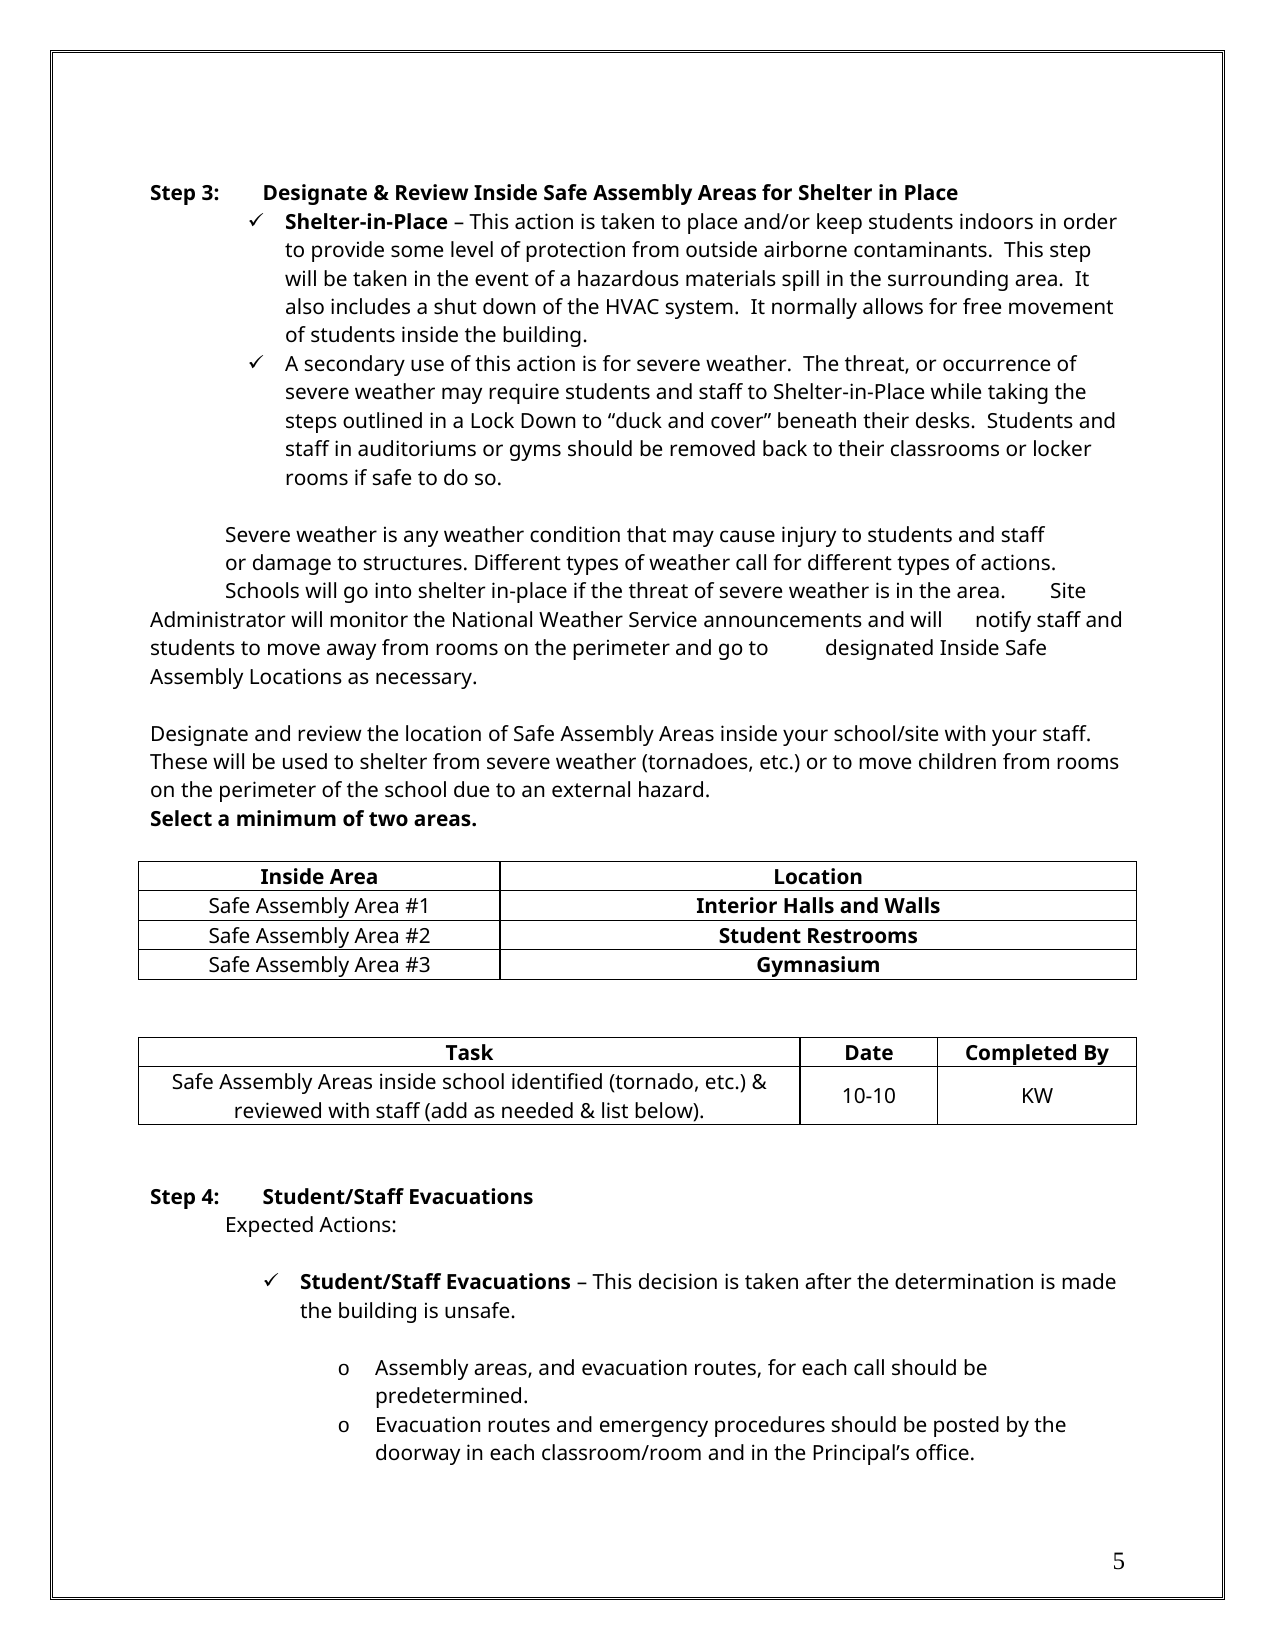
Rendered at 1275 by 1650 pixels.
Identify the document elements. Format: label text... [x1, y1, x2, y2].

text Step 3: Designate & Review Inside Safe Assembly Areas for Shelter in Place [150, 178, 1125, 207]
table_header Task [139, 1038, 799, 1066]
text Schools will go into shelter in-place if the threat of severe weather is in the area. Site Administrator will monitor the National Weather Service announcements and will notify staff and students to move away from rooms on the perimeter and go to designated Inside Safe Assembly Locations as necessary. [150, 577, 1125, 690]
table_cell Student Restrooms [501, 921, 1136, 949]
text Severe weather is any weather condition that may cause injury to students and staff or damage to structures. Different types of weather call for different types of actions. [158, 520, 1125, 577]
list Assembly areas, and evacuation routes, for each call should be predetermined. [337, 1353, 1125, 1410]
text Designate and review the location of Safe Assembly Areas inside your school/site with your staff. These will be used to shelter from severe weather (tornadoes, etc.) or to move children from rooms on the perimeter of the school due to an external hazard. [150, 719, 1125, 804]
table_cell 10-10 [801, 1067, 937, 1124]
list Evacuation routes and emergency procedures should be posted by the doorway in each classroom/room and in the Principal’s office. [337, 1410, 1125, 1467]
list A secondary use of this action is for severe weather. The threat, or occurrence of severe weather may require students and staff to Shelter-in-Place while taking the steps outlined in a Lock Down to “duck and cover” beneath their desks. Students and staff in auditoriums or gyms should be removed back to their classrooms or locker rooms if safe to do so. [247, 349, 1125, 491]
table_cell Safe Assembly Area #1 [139, 891, 499, 920]
text Select a minimum of two areas. [150, 804, 1125, 832]
table_cell KW [938, 1067, 1136, 1124]
list Shelter-in-Place – This action is taken to place and/or keep students indoors in order to provide some level of protection from outside airborne contaminants. This step will be taken in the event of a hazardous materials spill in the surrounding area. It also includes a shut down of the HVAC system. It normally allows for free movement of students inside the building. [247, 207, 1125, 349]
table_cell Safe Assembly Area #2 [139, 921, 499, 949]
table_cell Safe Assembly Area #3 [139, 950, 499, 979]
list Student/Staff Evacuations – This decision is taken after the determination is made the building is unsafe. [262, 1267, 1125, 1324]
table_header Location [501, 862, 1136, 890]
table_cell Gymnasium [501, 950, 1136, 979]
table_cell Safe Assembly Areas inside school identified (tornado, etc.) & reviewed with staff (add as needed & list below). [139, 1067, 799, 1124]
table_header Completed By [938, 1038, 1136, 1066]
table_header Date [801, 1038, 937, 1066]
table_cell Interior Halls and Walls [501, 891, 1136, 920]
text Step 4: Student/Staff Evacuations [150, 1182, 1125, 1211]
text Expected Actions: [225, 1211, 1125, 1239]
table_header Inside Area [139, 862, 499, 890]
